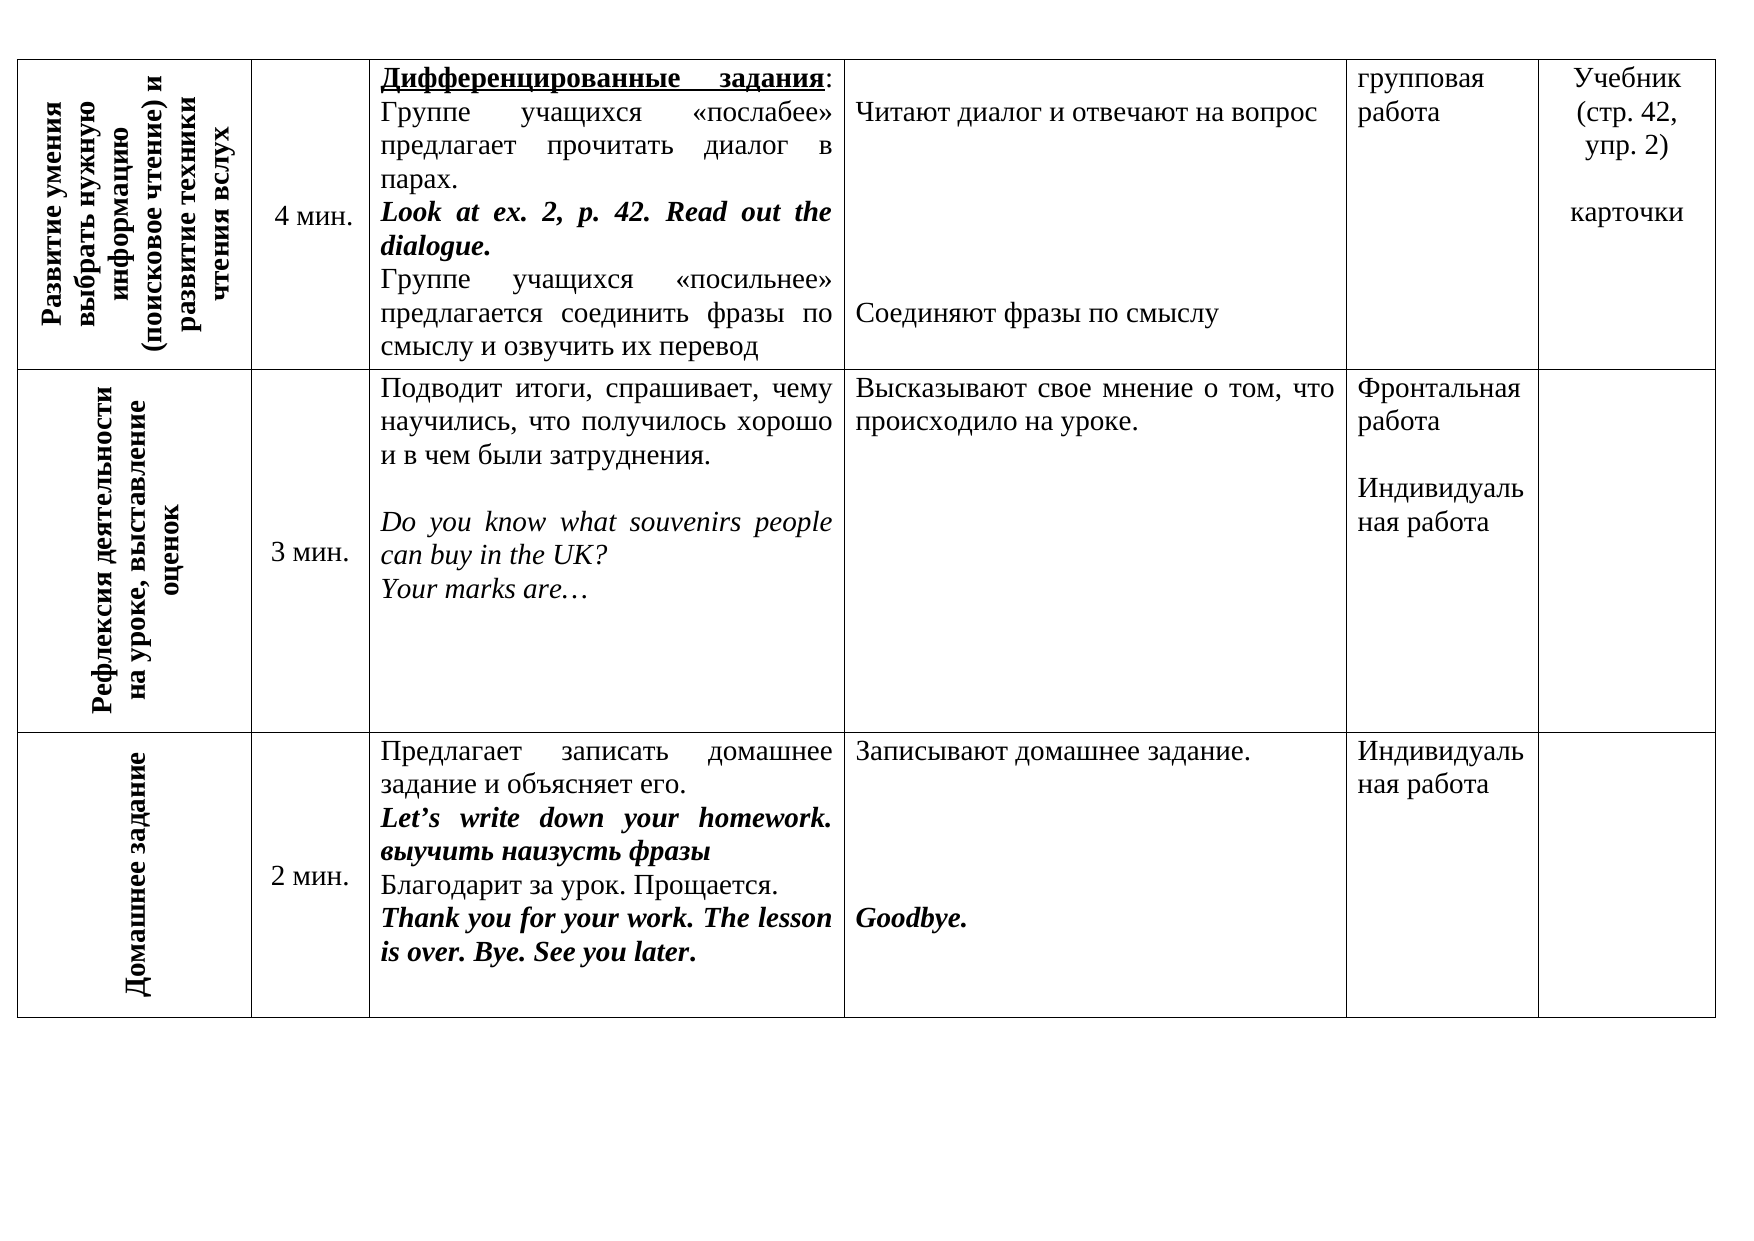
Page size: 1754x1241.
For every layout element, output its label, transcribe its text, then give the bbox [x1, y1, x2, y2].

table_cell Записывают домашнее задание. Goodbye. [845, 733, 1346, 1017]
table_cell 2 мин. [252, 733, 369, 1017]
table_cell [1539, 733, 1715, 1017]
table_cell Читают диалог и отвечают на вопрос Соединяют фразы по смыслу [845, 60, 1346, 369]
table_cell Рефлексия деятельности на уроке, выставление оценок [18, 370, 251, 732]
table_cell групповая работа [1347, 60, 1538, 369]
table_cell Учебник (стр. 42, упр. 2) карточки [1539, 60, 1715, 369]
table_cell 3 мин. [252, 370, 369, 732]
table_cell Домашнее задание [18, 733, 251, 1017]
table_cell Дифференцированные задания: Группе учащихся «послабее» предлагает прочитать диалог в парах. Look at ex. 2, p. 42. Read out the dialogue. Группе учащихся «посильнее» предлагается соединить фразы по смыслу и озвучить их перевод [370, 60, 844, 369]
table_cell Фронтальная работа Индивидуальная работа [1347, 370, 1538, 732]
table_cell Индивидуальная работа [1347, 733, 1538, 1017]
table_cell Предлагает записать домашнее задание и объясняет его. Let’s write down your homework. выучить наизусть фразы Благодарит за урок. Прощается. Thank you for your work. The lesson is over. Bye. See you later. [370, 733, 844, 1017]
table_cell Развитие умения выбрать нужную информацию (поисковое чтение) и развитие техники чтения вслух [18, 60, 251, 369]
table_cell 4 мин. [252, 60, 369, 369]
table_cell Подводит итоги, спрашивает, чему научились, что получилось хорошо и в чем были затруднения. Do you know what souvenirs people can buy in the UK? Your marks are… [370, 370, 844, 732]
table_cell [1539, 370, 1715, 732]
table_cell Высказывают свое мнение о том, что происходило на уроке. [845, 370, 1346, 732]
